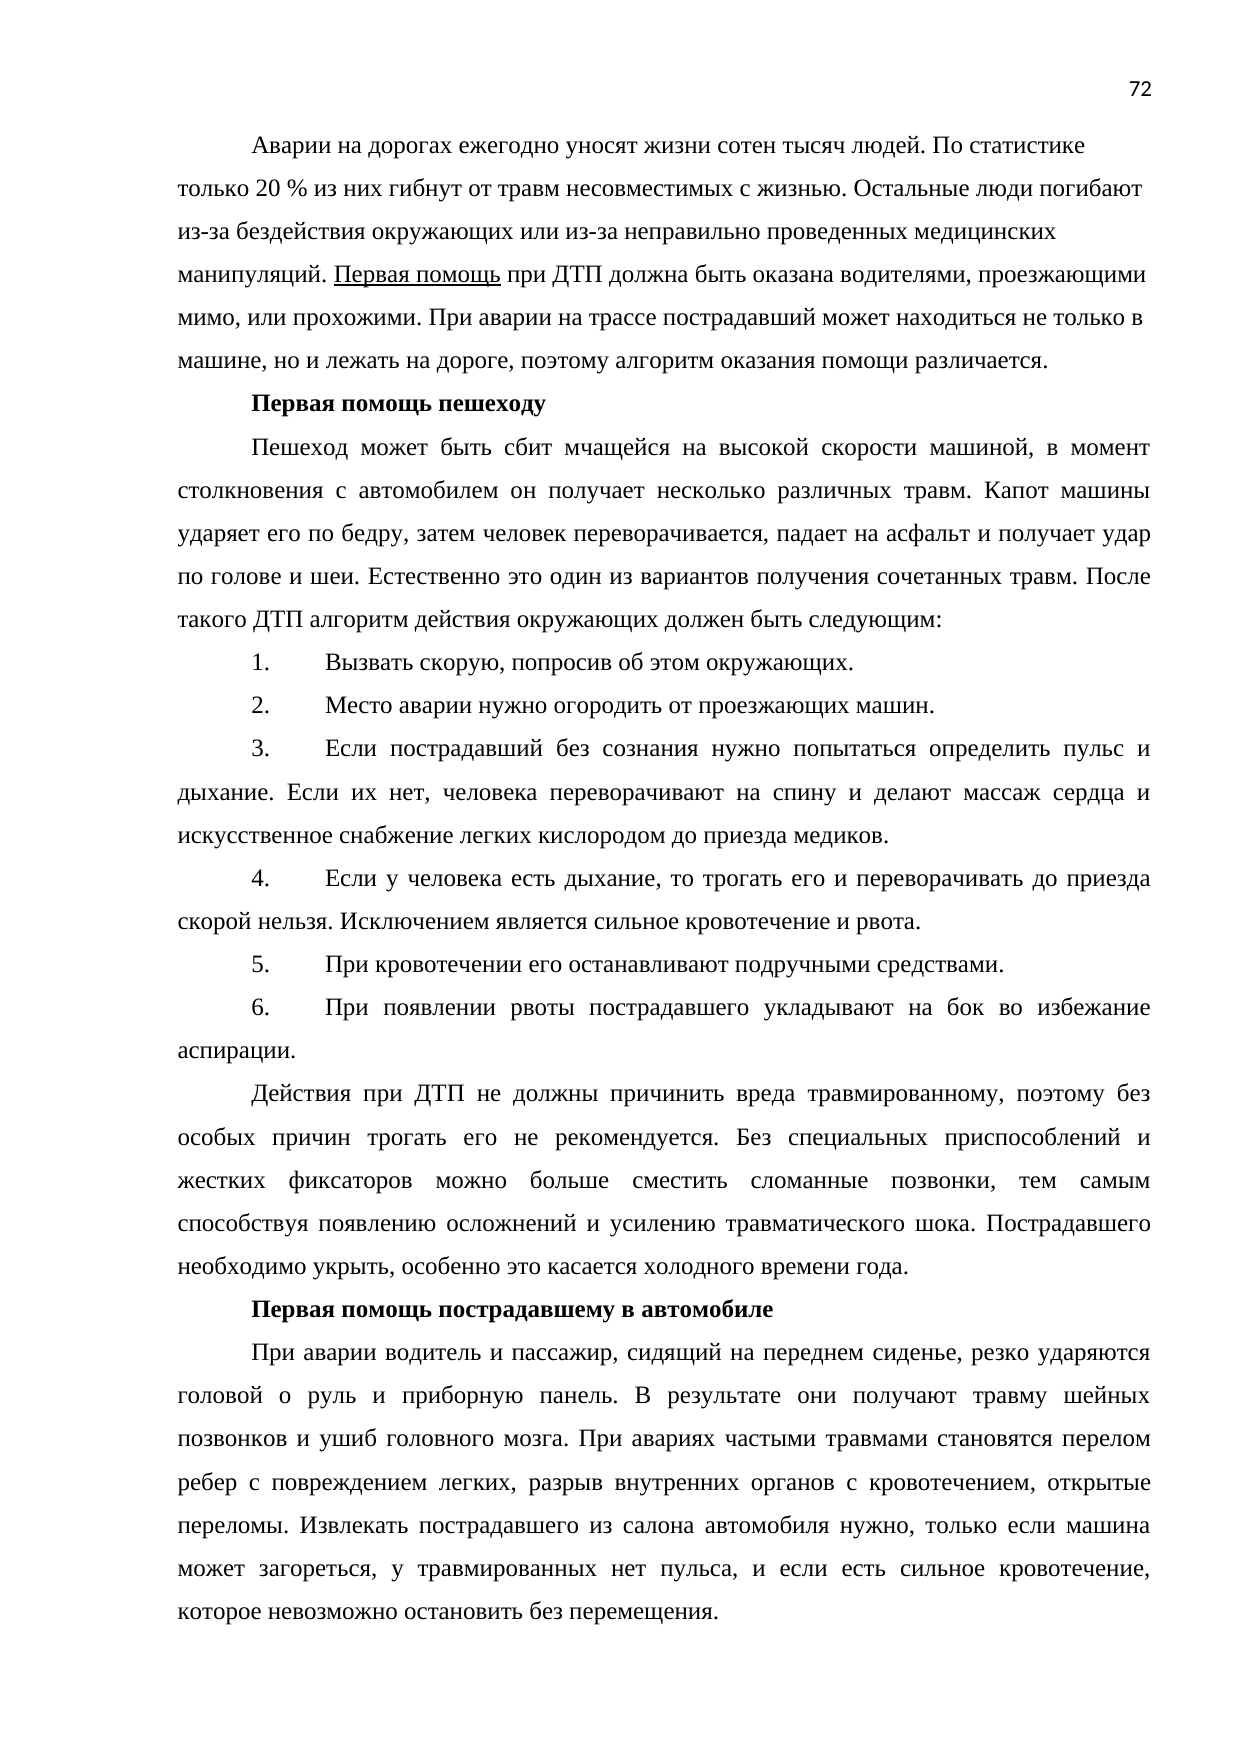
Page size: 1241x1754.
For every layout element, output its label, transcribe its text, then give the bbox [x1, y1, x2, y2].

list Вызвать скорую, попросив об этом окружающих. [177, 647, 1152, 676]
list Место аварии нужно огородить от проезжающих машин. [177, 690, 1152, 719]
text При аварии водитель и пассажир, сидящий на переднем сиденье, резко ударяются головой о руль и приборную панель. В результате они получают травму шейных позвонков и ушиб головного мозга. При авариях частыми травмами становятся перелом ребер с повреждением легких, разрыв внутренних органов с кровотечением, открытые переломы. Извлекать пострадавшего из салона автомобиля нужно, только если машина может загореться, у травмированных нет пульса, и если есть сильное кровотечение, которое невозможно остановить без перемещения. [177, 1337, 1152, 1625]
text Пешеход может быть сбит мчащейся на высокой скорости машиной, в момент столкновения с автомобилем он получает несколько различных травм. Капот машины ударяет его по бедру, затем человек переворачивается, падает на асфальт и получает удар по голове и шеи. Естественно это один из вариантов получения сочетанных травм. После такого ДТП алгоритм действия окружающих должен быть следующим: [177, 432, 1152, 633]
text Действия при ДТП не должны причинить вреда травмированному, поэтому без особых причин трогать его не рекомендуется. Без специальных приспособлений и жестких фиксаторов можно больше сместить сломанные позвонки, тем самым способствуя появлению осложнений и усилению травматического шока. Пострадавшего необходимо укрыть, особенно это касается холодного времени года. [177, 1078, 1152, 1280]
list При кровотечении его останавливают подручными средствами. [177, 949, 1152, 978]
text Аварии на дорогах ежегодно уносят жизни сотен тысяч людей. По статистике только 20 % из них гибнут от травм несовместимых с жизнью. Остальные люди погибают из-за бездействия окружающих или из-за неправильно проведенных медицинских манипуляций. Первая помощь при ДТП должна быть оказана водителями, проезжающими мимо, или прохожими. При аварии на трассе пострадавший может находиться не только в машине, но и лежать на дороге, поэтому алгоритм оказания помощи различается. [177, 130, 1152, 374]
subtitle Первая помощь пострадавшему в автомобиле [177, 1294, 1152, 1323]
list При появлении рвоты пострадавшего укладывают на бок во избежание аспирации. [177, 992, 1152, 1064]
list Если у человека есть дыхание, то трогать его и переворачивать до приезда скорой нельзя. Исключением является сильное кровотечение и рвота. [177, 863, 1152, 935]
subtitle Первая помощь пешеходу [177, 388, 1152, 417]
list Если пострадавший без сознания нужно попытаться определить пульс и дыхание. Если их нет, человека переворачивают на спину и делают массаж сердца и искусственное снабжение легких кислородом до приезда медиков. [177, 733, 1152, 848]
